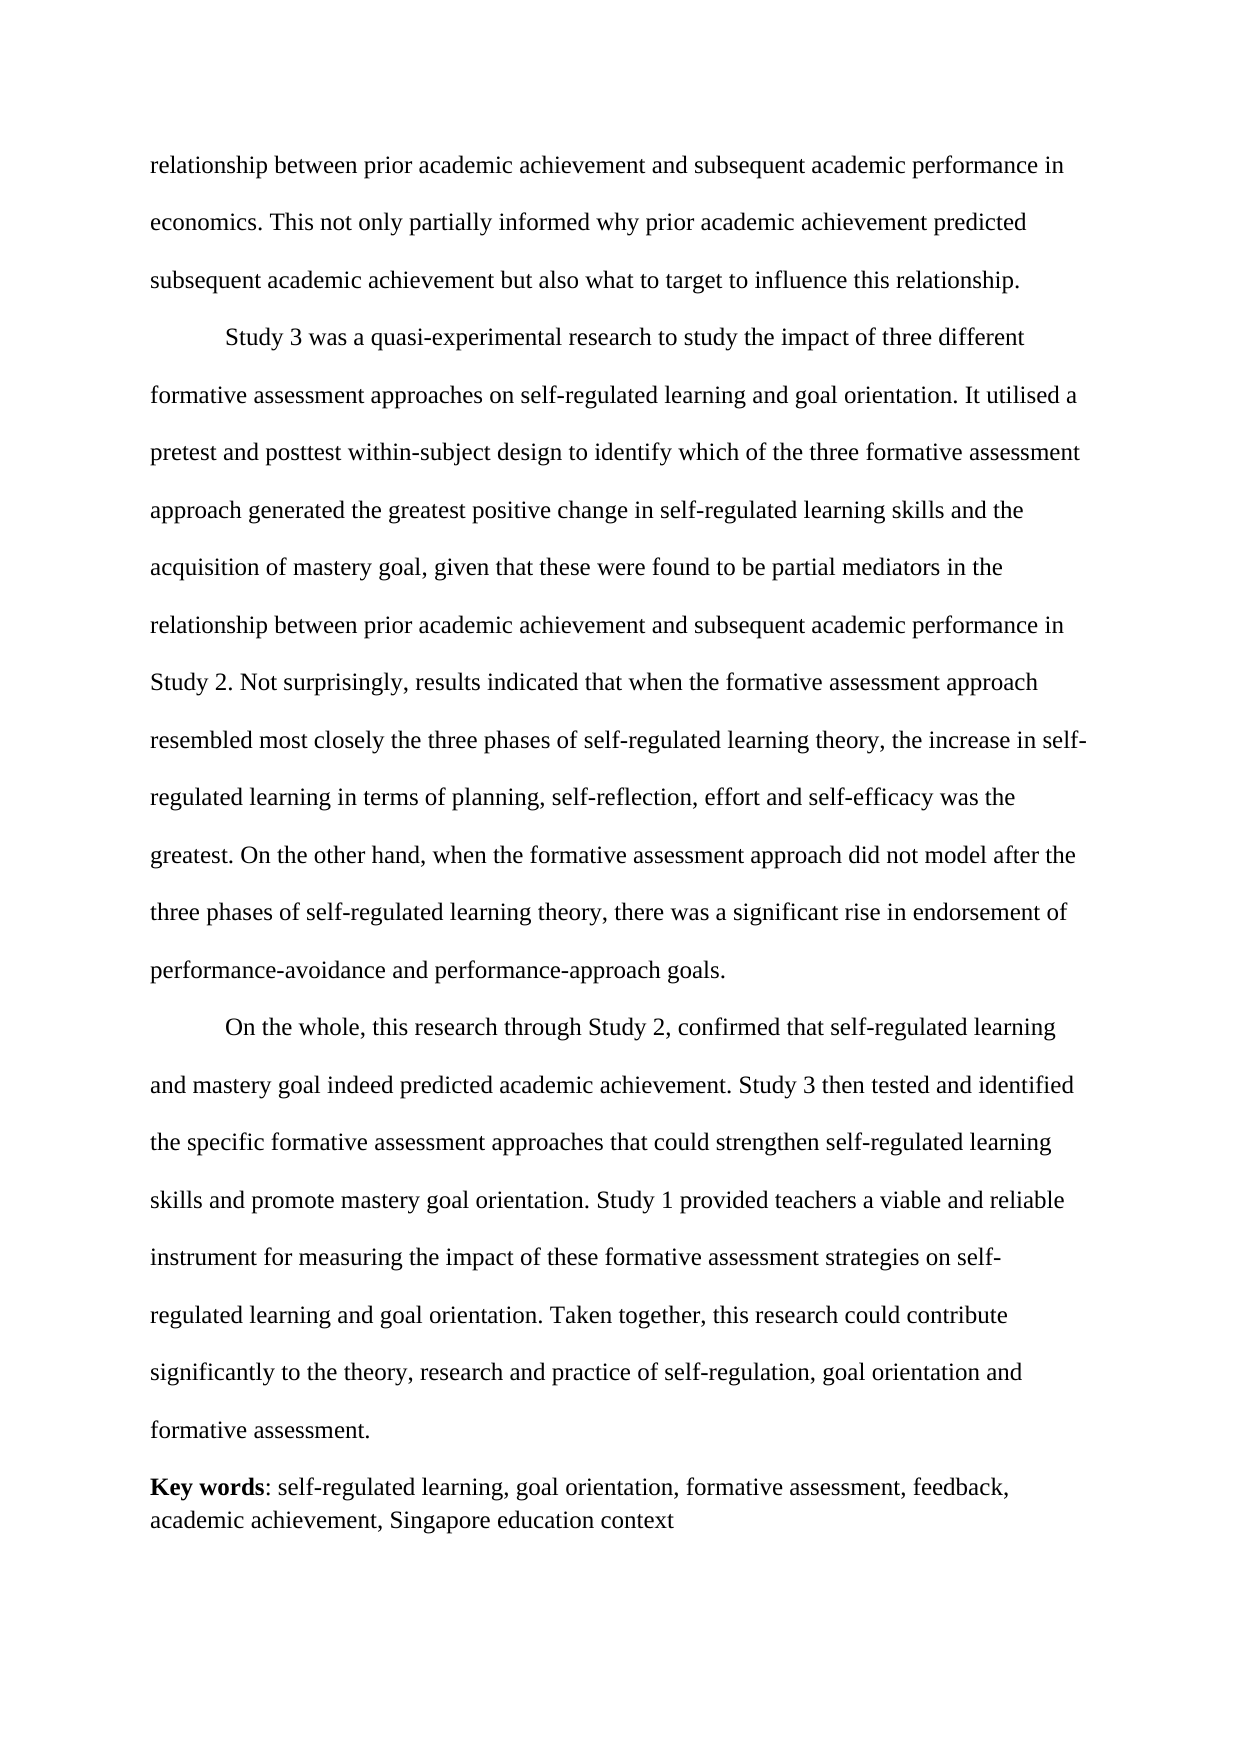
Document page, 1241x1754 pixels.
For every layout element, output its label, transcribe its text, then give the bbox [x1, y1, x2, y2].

text Study 3 was a quasi-experimental research to study the impact of three different formative assessment approaches on self-regulated learning and goal orientation. It utilised a pretest and posttest within-subject design to identify which of the three formative assessment approach generated the greatest positive change in self-regulated learning skills and the acquisition of mastery goal, given that these were found to be partial mediators in the relationship between prior academic achievement and subsequent academic performance in Study 2. Not surprisingly, results indicated that when the formative assessment approach resembled most closely the three phases of self-regulated learning theory, the increase in self-regulated learning in terms of planning, self-reflection, effort and self-efficacy was the greatest. On the other hand, when the formative assessment approach did not model after the three phases of self-regulated learning theory, there was a significant rise in endorsement of performance-avoidance and performance-approach goals. [150, 322, 1090, 984]
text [150, 150, 1090, 294]
text Key words: self-regulated learning, goal orientation, formative assessment, feedback, academic achievement, Singapore education context [150, 1472, 1090, 1534]
text On the whole, this research through Study 2, confirmed that self-regulated learning and mastery goal indeed predicted academic achievement. Study 3 then tested and identified the specific formative assessment approaches that could strengthen self-regulated learning skills and promote mastery goal orientation. Study 1 provided teachers a viable and reliable instrument for measuring the impact of these formative assessment strategies on self-regulated learning and goal orientation. Taken together, this research could contribute significantly to the theory, research and practice of self-regulation, goal orientation and formative assessment. [150, 1012, 1090, 1444]
